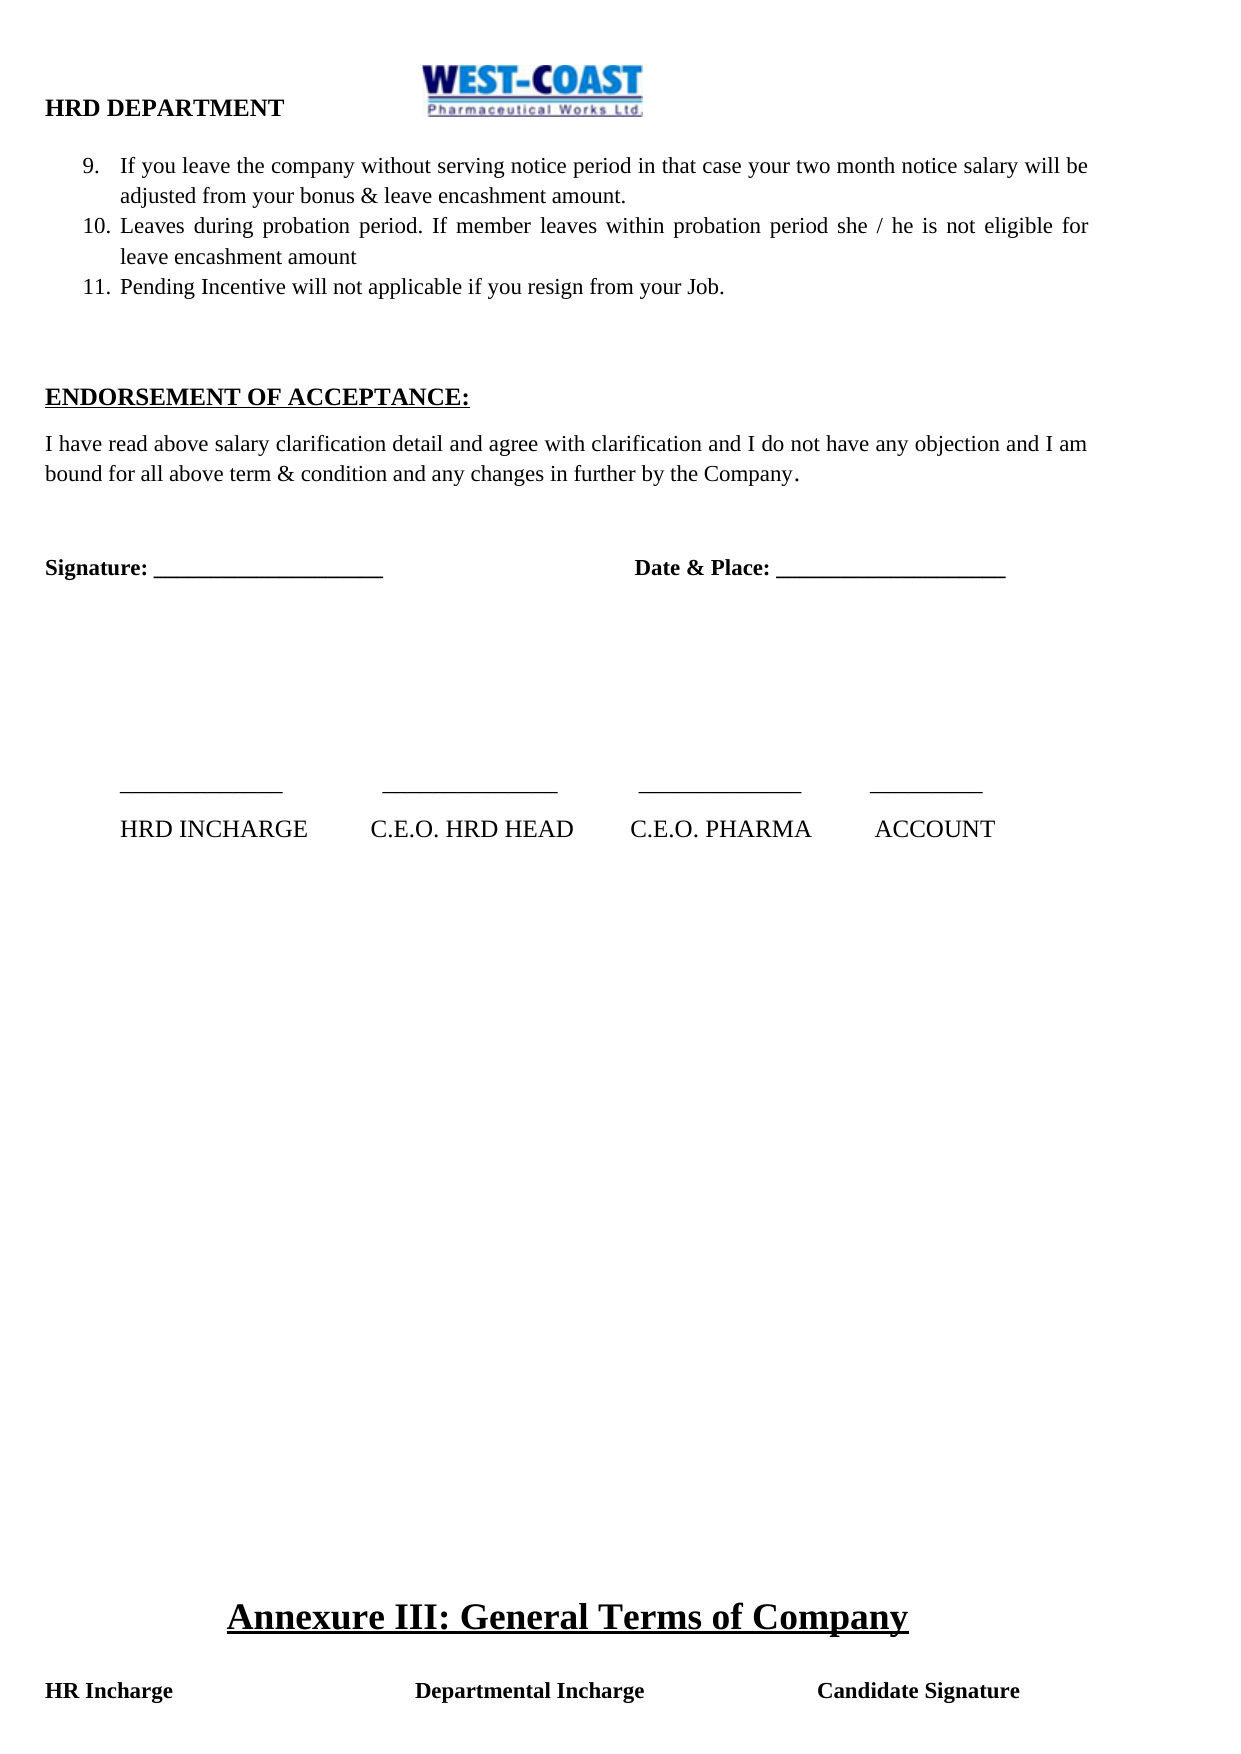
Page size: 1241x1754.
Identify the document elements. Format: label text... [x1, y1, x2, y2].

text HRD INCHARGE C.E.O. HRD HEAD C.E.O. PHARMA ACCOUNT [45, 814, 1090, 843]
picture [422, 65, 643, 117]
text _____________ ______________ _____________ _________ [45, 767, 1090, 796]
subtitle Annexure III: General Terms of Company [45, 1594, 1090, 1637]
list Pending Incentive will not applicable if you resign from your Job. [82, 273, 1090, 299]
list Leaves during probation period. If member leaves within probation period she / he is not eligible for leave encashment amount [82, 213, 1090, 269]
text I have read above salary clarification detail and agree with clarification and I do not have any objection and I am bound for all above term & condition and any changes in further by the Company. [45, 430, 1090, 487]
text Signature: ____________________ Date & Place: ____________________ [45, 554, 1087, 580]
list If you leave the company without serving notice period in that case your two month notice salary will be adjusted from your bonus & leave encashment amount. [82, 152, 1090, 209]
text ENDORSEMENT OF ACCEPTANCE: [45, 382, 1090, 411]
